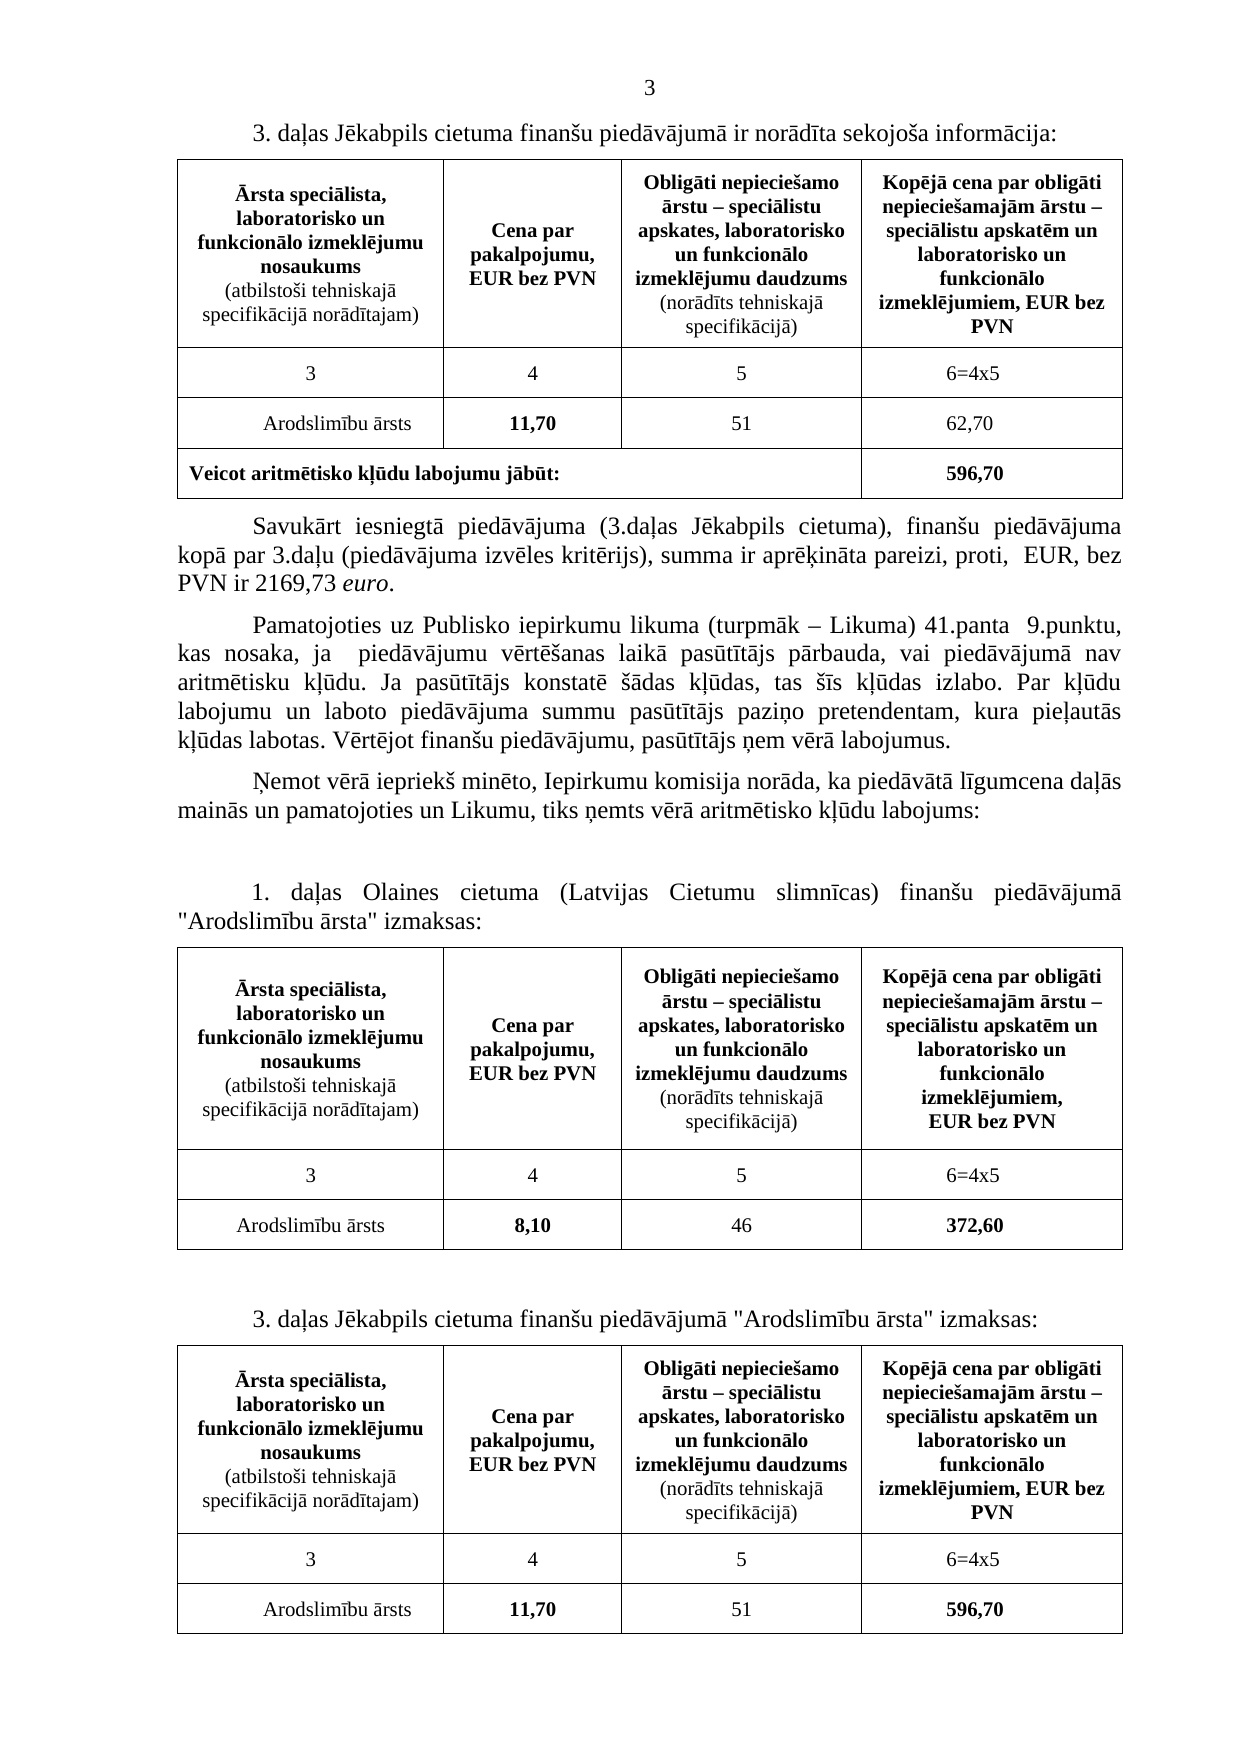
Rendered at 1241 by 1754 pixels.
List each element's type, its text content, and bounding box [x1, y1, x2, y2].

table_cell 11,70 [444, 398, 621, 447]
text Pamatojoties uz Publisko iepirkumu likuma (turpmāk – Likuma) 41.panta 9.punktu, kas nosaka, ja piedāvājumu vērtēšanas laikā pasūtītājs pārbauda, vai piedāvājumā nav aritmētisku kļūdu. Ja pasūtītājs konstatē šādas kļūdas, tas šīs kļūdas izlabo. Par kļūdu labojumu un laboto piedāvājuma summu pasūtītājs paziņo pretendentam, kura pieļautās kļūdas labotas. Vērtējot finanšu piedāvājumu, pasūtītājs ņem vērā labojumus. [177, 610, 1122, 753]
table_cell 4 [444, 348, 621, 397]
table_header Ārsta speciālista, laboratorisko un funkcionālo izmeklējumu nosaukums (atbilstoši tehniskajā specifikācijā norādītajam) [178, 1346, 443, 1533]
text 3. daļas Jēkabpils cietuma finanšu piedāvājumā "Arodslimību ārsta" izmaksas: [177, 1304, 1122, 1333]
table_cell 11,70 [444, 1584, 621, 1633]
table_header Kopējā cena par obligāti nepieciešamajām ārstu – speciālistu apskatēm un laboratorisko un funkcionālo izmeklējumiem, EUR bez PVN [862, 1346, 1122, 1533]
table_cell 62,70 [862, 398, 1122, 447]
table_header Cena par pakalpojumu, EUR bez PVN [444, 160, 621, 347]
table_header Ārsta speciālista, laboratorisko un funkcionālo izmeklējumu nosaukums (atbilstoši tehniskajā specifikācijā norādītajam) [178, 160, 443, 347]
table_cell Arodslimību ārsts [178, 1584, 443, 1633]
table_cell 3 [178, 1150, 443, 1199]
table_cell 6=4x5 [862, 1150, 1122, 1199]
table_header Kopējā cena par obligāti nepieciešamajām ārstu – speciālistu apskatēm un laboratorisko un funkcionālo izmeklējumiem, EUR bez PVN [862, 160, 1122, 347]
text Savukārt iesniegtā piedāvājuma (3.daļas Jēkabpils cietuma), finanšu piedāvājuma kopā par 3.daļu (piedāvājuma izvēles kritērijs), summa ir aprēķināta pareizi, proti, EUR, bez PVN ir 2169,73 euro. [177, 511, 1122, 597]
text Ņemot vērā iepriekš minēto, Iepirkumu komisija norāda, ka piedāvātā līgumcena daļās mainās un pamatojoties un Likumu, tiks ņemts vērā aritmētisko kļūdu labojums: [177, 766, 1122, 823]
table_cell 596,70 [862, 449, 1122, 497]
table_header Obligāti nepieciešamo ārstu – speciālistu apskates, laboratorisko un funkcionālo izmeklējumu daudzums (norādīts tehniskajā specifikācijā) [622, 160, 861, 347]
table_cell 51 [622, 1584, 861, 1633]
table_header Obligāti nepieciešamo ārstu – speciālistu apskates, laboratorisko un funkcionālo izmeklējumu daudzums (norādīts tehniskajā specifikācijā) [622, 948, 861, 1149]
table_header Obligāti nepieciešamo ārstu – speciālistu apskates, laboratorisko un funkcionālo izmeklējumu daudzums (norādīts tehniskajā specifikācijā) [622, 1346, 861, 1533]
table_header Ārsta speciālista, laboratorisko un funkcionālo izmeklējumu nosaukums (atbilstoši tehniskajā specifikācijā norādītajam) [178, 948, 443, 1149]
table_cell 5 [622, 1534, 861, 1583]
table_cell 6=4x5 [862, 348, 1122, 397]
table_header Cena par pakalpojumu, EUR bez PVN [444, 948, 621, 1149]
table_cell 46 [622, 1200, 861, 1249]
table_header Kopējā cena par obligāti nepieciešamajām ārstu – speciālistu apskatēm un laboratorisko un funkcionālo izmeklējumiem, EUR bez PVN [862, 948, 1122, 1149]
text 1. daļas Olaines cietuma (Latvijas Cietumu slimnīcas) finanšu piedāvājumā "Arodslimību ārsta" izmaksas: [177, 877, 1122, 935]
table_cell 372,60 [862, 1200, 1122, 1249]
text 3. daļas Jēkabpils cietuma finanšu piedāvājumā ir norādīta sekojoša informācija: [177, 118, 1122, 147]
table_cell 3 [178, 348, 443, 397]
table_cell 4 [444, 1534, 621, 1583]
table_cell 596,70 [862, 1584, 1122, 1633]
table_cell 3 [178, 1534, 443, 1583]
table_cell 8,10 [444, 1200, 621, 1249]
table_cell 51 [622, 398, 861, 447]
table_cell Arodslimību ārsts [178, 1200, 443, 1249]
table_cell 5 [622, 1150, 861, 1199]
table_cell 5 [622, 348, 861, 397]
table_header Cena par pakalpojumu, EUR bez PVN [444, 1346, 621, 1533]
table_cell Arodslimību ārsts [178, 398, 443, 447]
table_cell Veicot aritmētisko kļūdu labojumu jābūt: [178, 449, 861, 497]
table_cell 6=4x5 [862, 1534, 1122, 1583]
table_cell 4 [444, 1150, 621, 1199]
